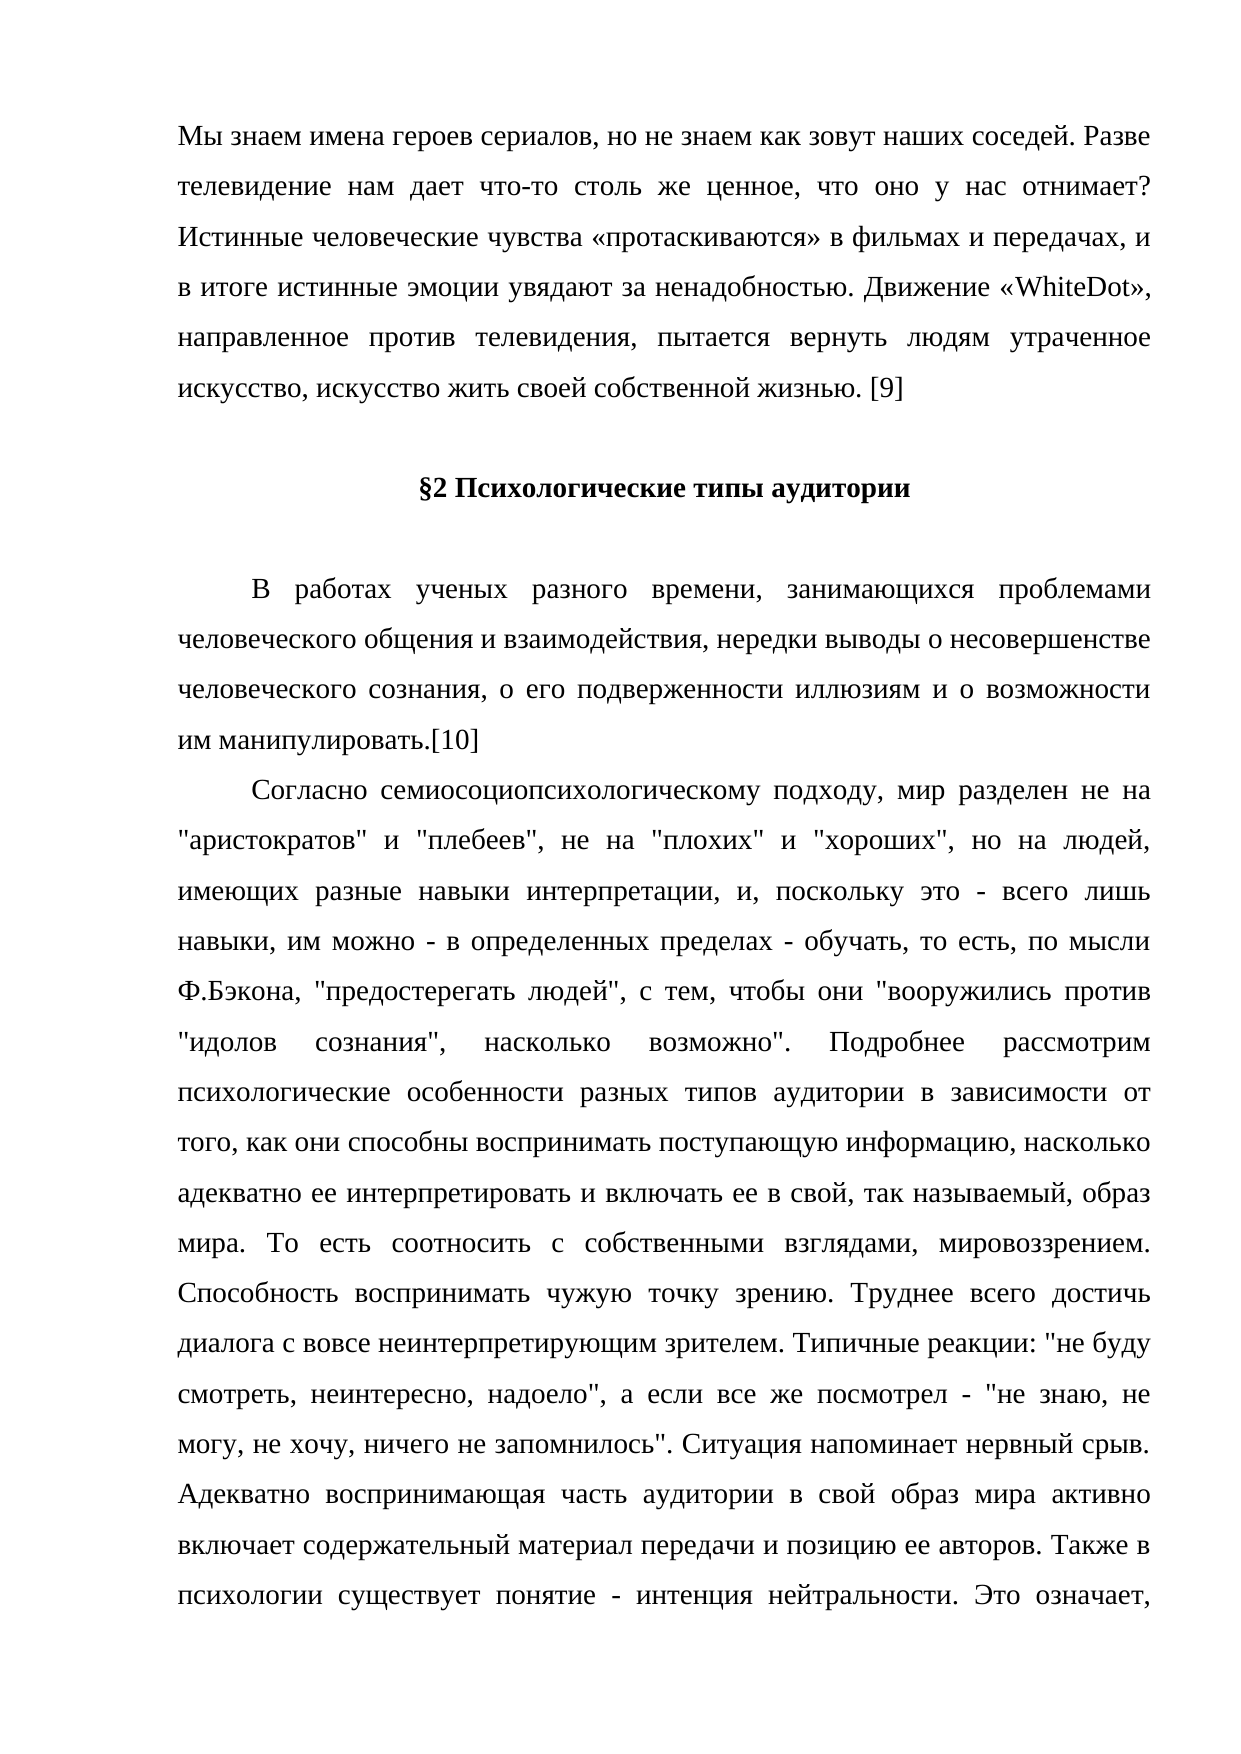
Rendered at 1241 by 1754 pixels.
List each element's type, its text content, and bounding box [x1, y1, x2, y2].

text §2 Психологические типы аудитории [177, 470, 1152, 504]
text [177, 772, 1152, 1611]
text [177, 118, 1152, 403]
text В работах ученых разного времени, занимающихся проблемами человеческого общения и взаимодействия, нередки выводы о несовершенстве человеческого сознания, о его подверженности иллюзиям и о возможности им манипулировать.[10] [177, 571, 1152, 755]
